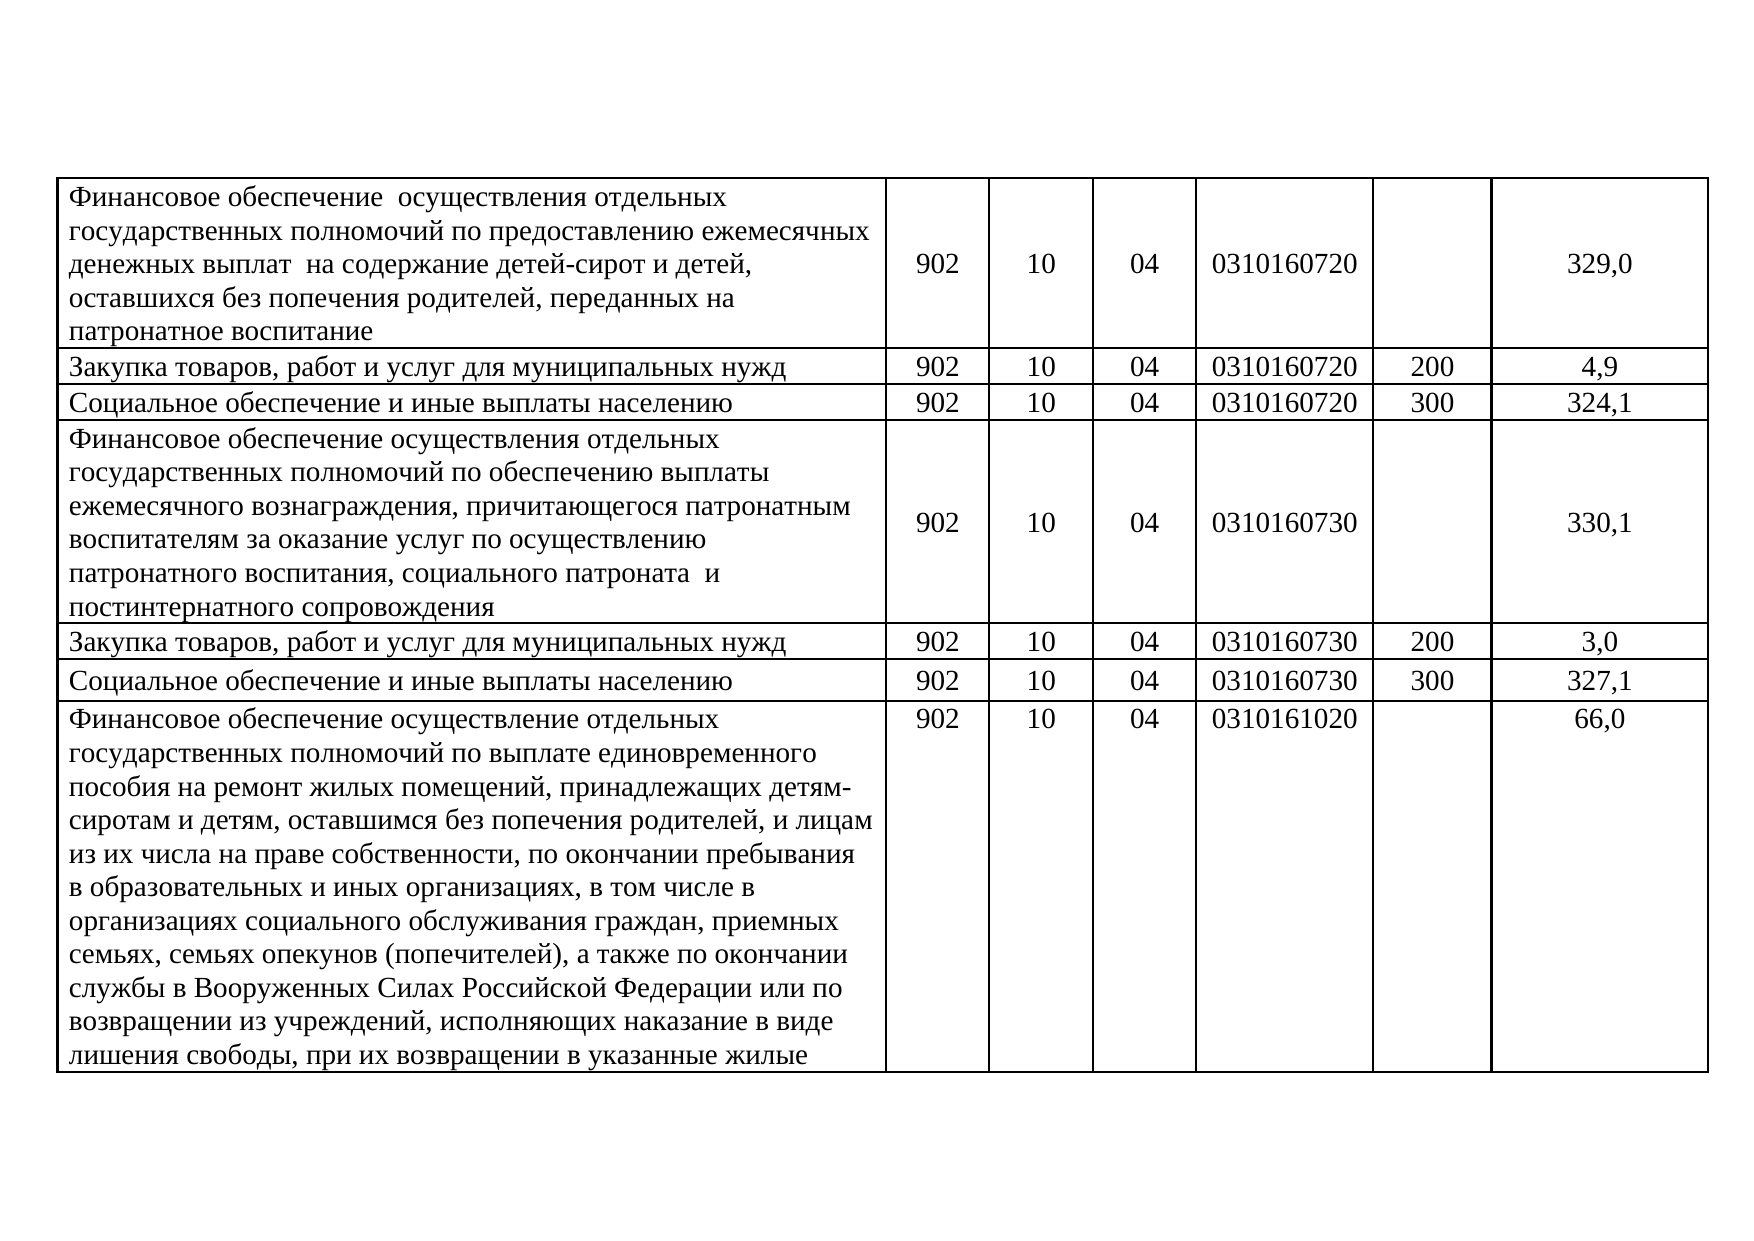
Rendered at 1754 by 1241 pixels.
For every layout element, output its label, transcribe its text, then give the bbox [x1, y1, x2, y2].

table_cell 300 [1374, 660, 1490, 699]
table_cell 04 [1094, 660, 1195, 699]
table_cell [1374, 702, 1490, 1071]
table_cell 10 [990, 421, 1092, 622]
table_cell 0310161020 [1197, 702, 1372, 1071]
table_cell 902 [887, 702, 988, 1071]
table_cell 10 [990, 702, 1092, 1071]
table_cell 10 [990, 660, 1092, 699]
table_cell 902 [887, 421, 988, 622]
table_cell 329,0 [1493, 179, 1707, 347]
table_cell 04 [1094, 179, 1195, 347]
table_cell Социальное обеспечение и иные выплаты населению [59, 660, 885, 699]
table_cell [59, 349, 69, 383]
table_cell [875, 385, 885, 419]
table_cell 10 [990, 179, 1092, 347]
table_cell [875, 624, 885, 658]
table_cell [1374, 421, 1490, 622]
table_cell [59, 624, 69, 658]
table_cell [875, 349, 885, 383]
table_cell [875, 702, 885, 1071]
table_cell 902 [887, 660, 988, 699]
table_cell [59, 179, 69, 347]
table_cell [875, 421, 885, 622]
table_cell 66,0 [1493, 702, 1707, 1071]
table_cell 0310160720 [1197, 179, 1372, 347]
table_cell 327,1 [1493, 660, 1707, 699]
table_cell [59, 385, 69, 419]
table_cell 04 [1094, 421, 1195, 622]
table_cell 04 [1094, 702, 1195, 1071]
table_cell 0310160730 [1197, 660, 1372, 699]
table_cell 0310160730 [1197, 421, 1372, 622]
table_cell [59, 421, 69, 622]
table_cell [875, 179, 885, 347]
table_cell [1374, 179, 1490, 347]
table_cell 902 [887, 179, 988, 347]
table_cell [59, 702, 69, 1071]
table_cell 330,1 [1493, 421, 1707, 622]
